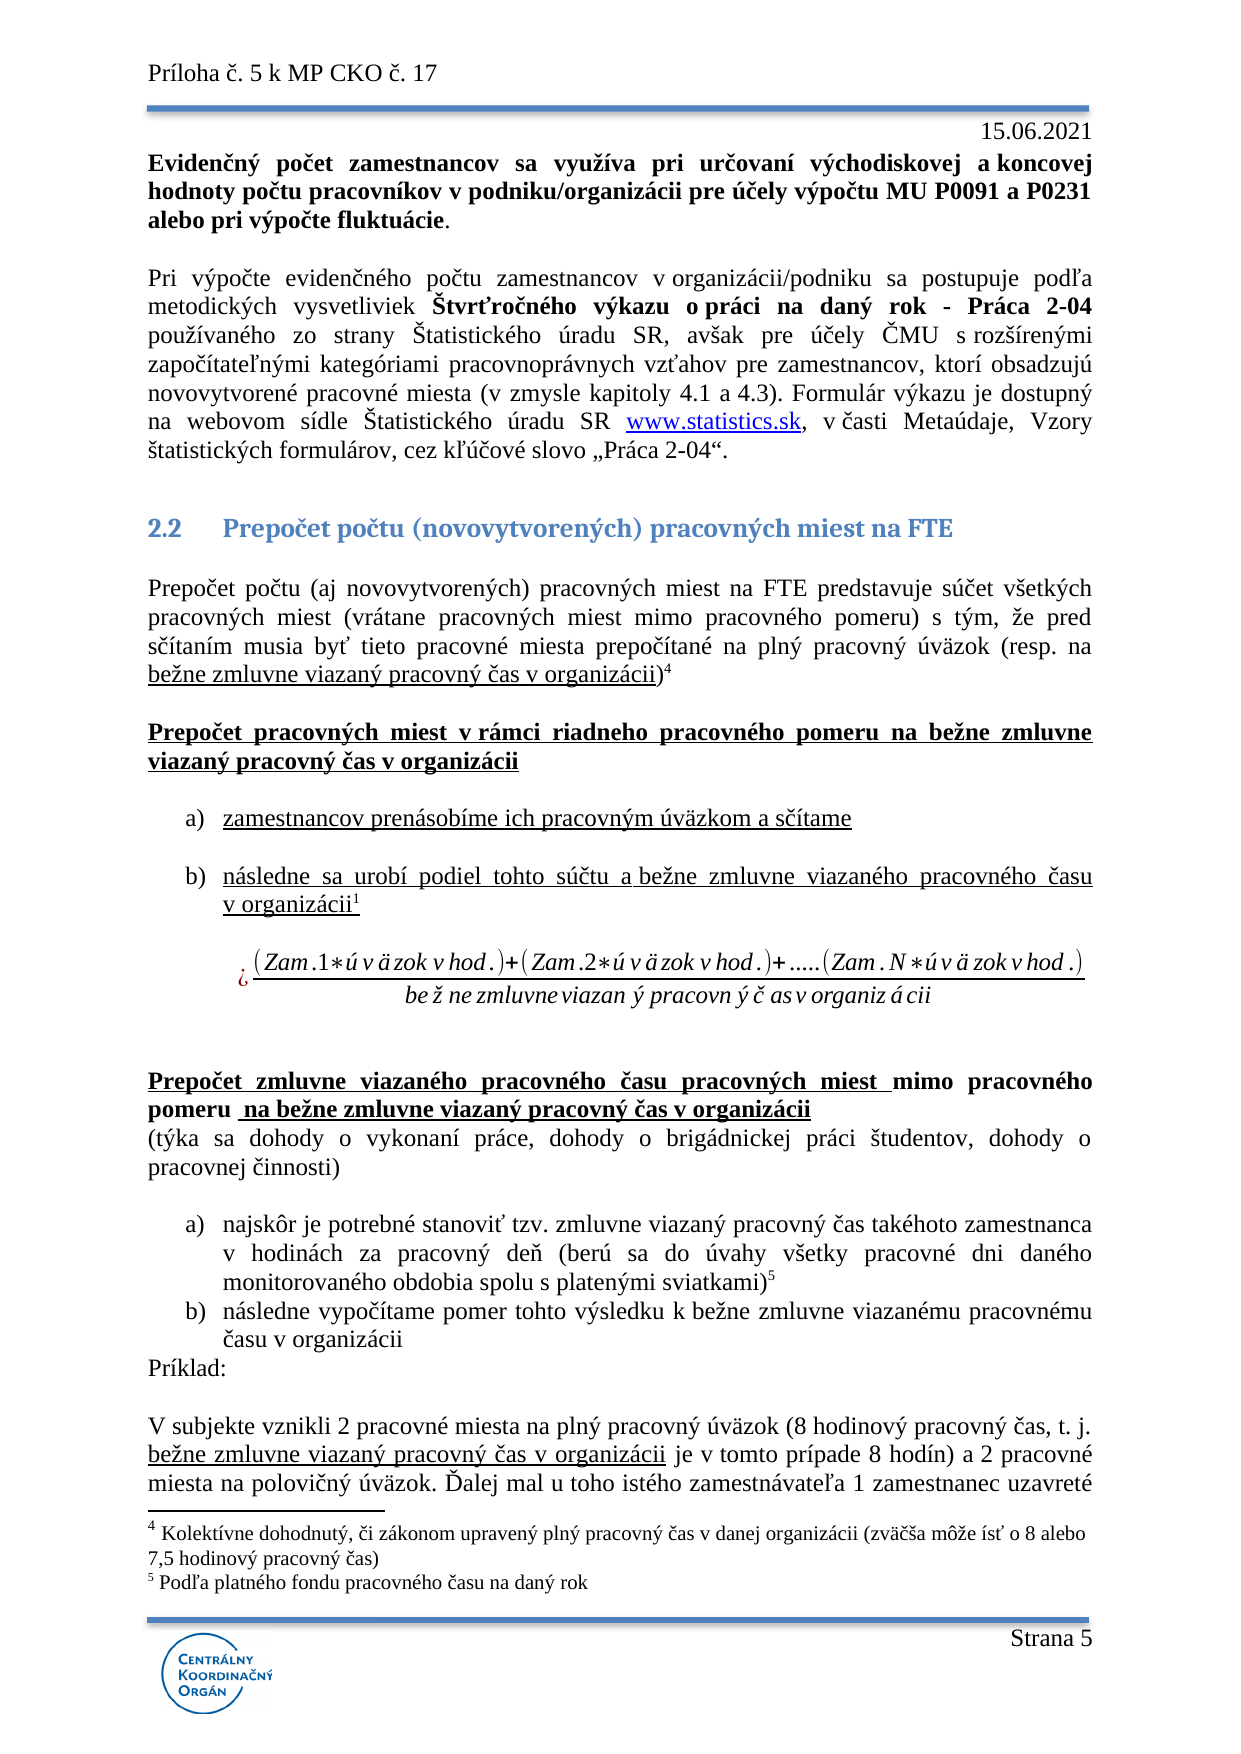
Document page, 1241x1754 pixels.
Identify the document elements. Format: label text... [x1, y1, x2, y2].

text Prepočet pracovných miest v rámci riadneho pracovného pomeru na bežne zmluvne viazaný pracovný čas v organizácii [148, 743, 1093, 774]
text Prepočet pracovných miest v rámci riadneho pracovného pomeru na bežne zmluvne viazaný pracovný čas v organizácii [148, 717, 1093, 742]
list následne vypočítame pomer tohto výsledku k bežne zmluvne viazanému pracovnému času v organizácii [185, 1296, 1093, 1353]
list následne sa urobí podiel tohto súčtu a bežne zmluvne viazaného pracovného času v organizácii1 [185, 861, 1093, 918]
subtitle Prepočet počtu (novovytvorených) pracovných miest na FTE [148, 513, 1093, 544]
text Prepočet počtu (aj novovytvorených) pracovných miest na FTE predstavuje súčet všetkých pracovných miest (vrátane pracovných miest mimo pracovného pomeru) s tým, že pred sčítaním musia byť tieto pracovné miesta prepočítané na plný pracovný úväzok (resp. na bežne zmluvne viazaný pracovný čas v organizácii) [148, 573, 1093, 688]
list najskôr je potrebné stanoviť tzv. zmluvne viazaný pracovný čas takéhoto zamestnanca v hodinách za pracovný deň (berú sa do úvahy všetky pracovné dni daného monitorovaného obdobia spolu s platenými sviatkami) [185, 1209, 1093, 1296]
list zamestnancov prenásobíme ich pracovným úväzkom a sčítame [185, 803, 1093, 832]
text Pri výpočte evidenčného počtu zamestnancov v organizácii/podniku sa postupuje podľa metodických vysvetliviek Štvrťročného výkazu o práci na daný rok - Práca 2-04 používaného zo strany Štatistického úradu SR, avšak pre účely ČMU s rozšírenými započítateľnými kategóriami pracovnoprávnych vzťahov pre zamestnancov, ktorí obsadzujú novovytvorené pracovné miesta (v zmysle kapitoly 4.1 a 4.3). Formulár výkazu je dostupný na webovom sídle Štatistického úradu SR www.statistics.sk, v časti Metaúdaje, Vzory štatistických formulárov, cez kľúčové slovo „Práca 2-04“. [148, 263, 1093, 464]
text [148, 1411, 1093, 1497]
text Príklad: [148, 1353, 1093, 1382]
text Evidenčný počet zamestnancov sa využíva pri určovaní východiskovej a koncovej hodnoty počtu pracovníkov v podniku/organizácii pre účely výpočtu MU P0091 a P0231 alebo pri výpočte fluktuácie. [148, 148, 1093, 234]
picture [159, 1631, 272, 1713]
text (týka sa dohody o vykonaní práce, dohody o brigádnickej práci študentov, dohody o pracovnej činnosti) [148, 1123, 1093, 1181]
text Prepočet zmluvne viazaného pracovného času pracovných miest mimo pracovného pomeru na bežne zmluvne viazaný pracovný čas v organizácii [148, 1066, 1093, 1123]
